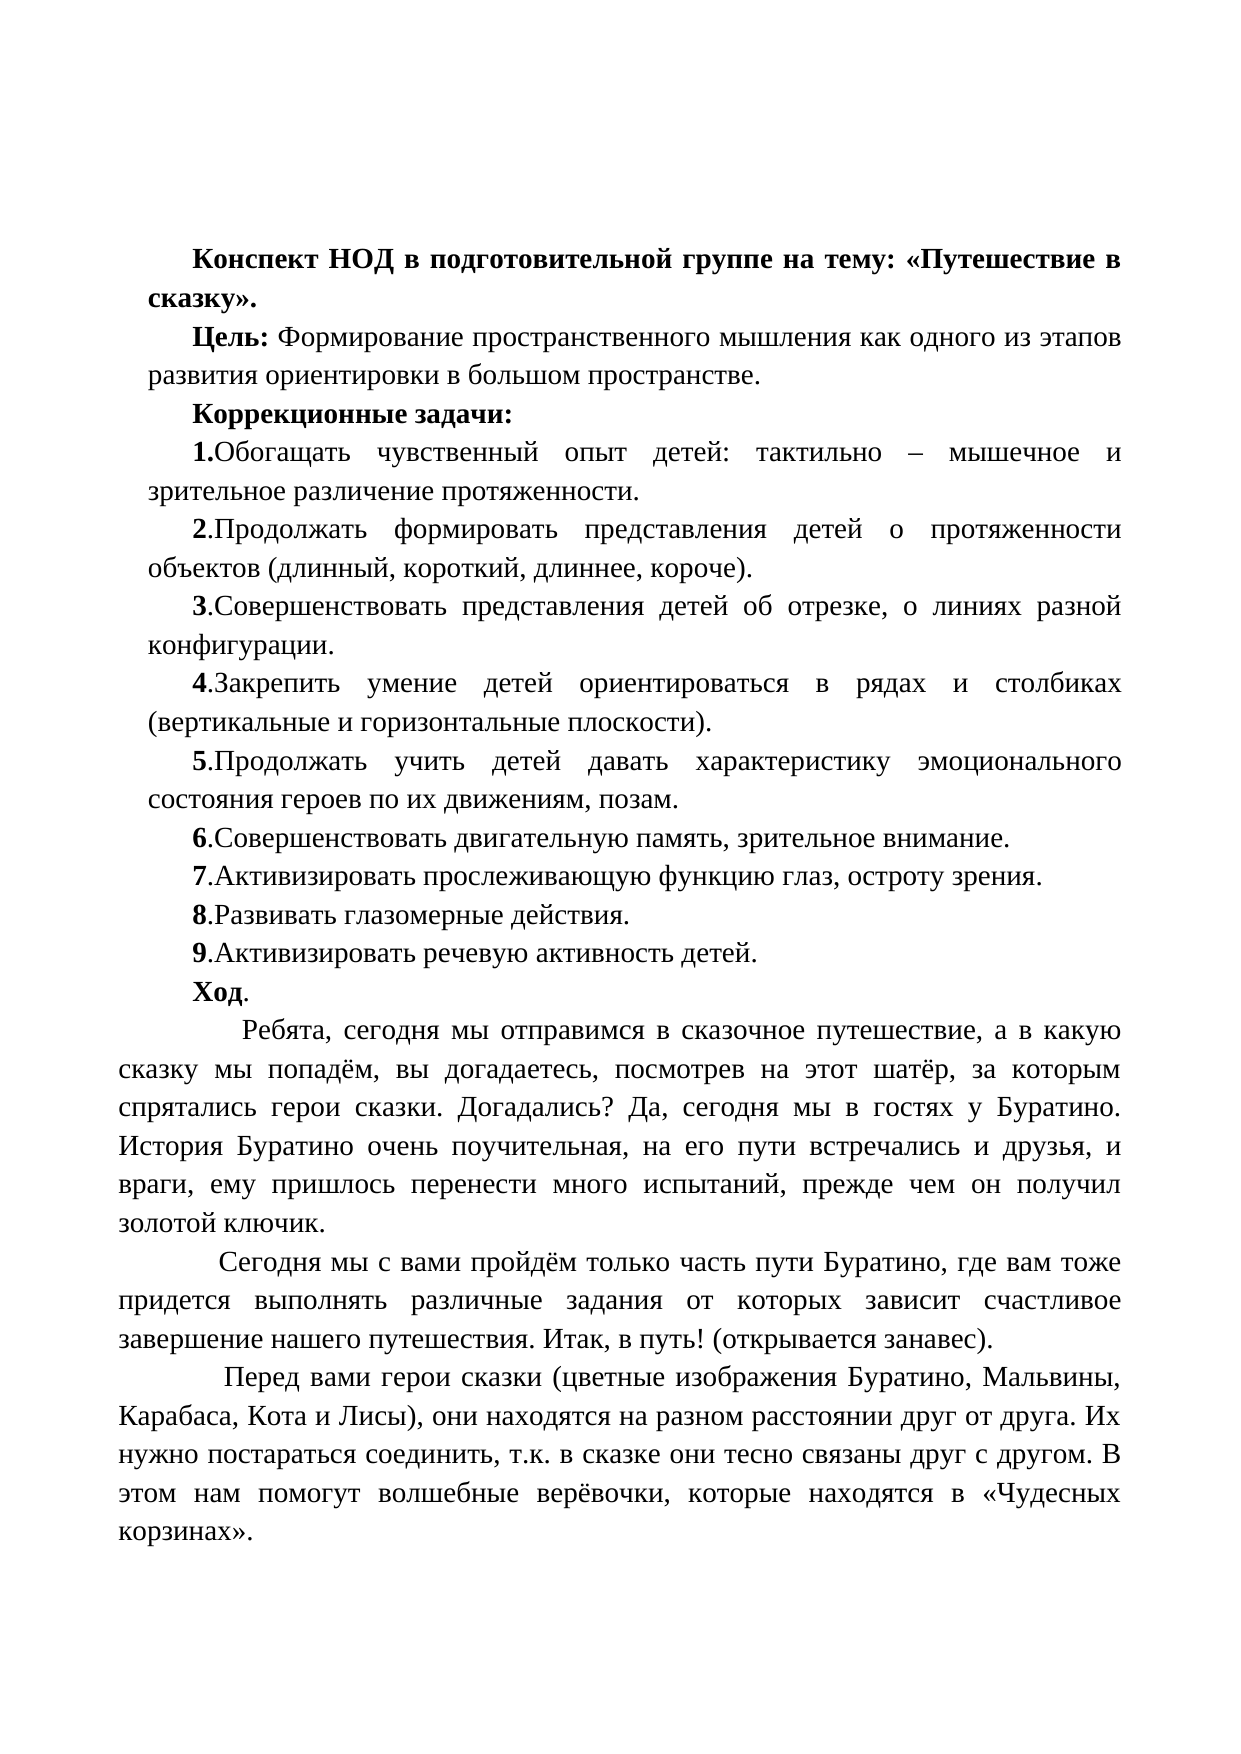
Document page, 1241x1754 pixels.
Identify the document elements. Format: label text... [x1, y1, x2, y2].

list 5.Продолжать учить детей давать характеристику эмоционального состояния героев по их движениям, позам. [148, 743, 1122, 815]
list 6.Совершенствовать двигательную память, зрительное внимание. [148, 820, 1122, 853]
text Ребята, сегодня мы отправимся в сказочное путешествие, а в какую сказку мы попадём, вы догадаетесь, посмотрев на этот шатёр, за которым спрятались герои сказки. Догадались? Да, сегодня мы в гостях у Буратино. История Буратино очень поучительная, на его пути встречались и друзья, и враги, ему пришлось перенести много испытаний, прежде чем он получил золотой ключик. [118, 1012, 1122, 1239]
list Ход. [148, 974, 1122, 1007]
list 8.Развивать глазомерные действия. [148, 897, 1122, 930]
list 2.Продолжать формировать представления детей о протяженности объектов (длинный, короткий, длиннее, короче). [148, 511, 1122, 583]
list 1.Обогащать чувственный опыт детей: тактильно – мышечное и зрительное различение протяженности. [148, 434, 1122, 506]
text Сегодня мы с вами пройдём только часть пути Буратино, где вам тоже придется выполнять различные задания от которых зависит счастливое завершение нашего путешествия. Итак, в путь! (открывается занавес). [118, 1244, 1122, 1354]
list Цель: Формирование пространственного мышления как одного из этапов развития ориентировки в большом пространстве. [148, 319, 1122, 391]
list 7.Активизировать прослеживающую функцию глаз, остроту зрения. [148, 858, 1122, 892]
text Перед вами герои сказки (цветные изображения Буратино, Мальвины, Карабаса, Кота и Лисы), они находятся на разном расстоянии друг от друга. Их нужно постараться соединить, т.к. в сказке они тесно связаны друг с другом. В этом нам помогут волшебные верёвочки, которые находятся в «Чудесных корзинах». [118, 1359, 1122, 1547]
list Коррекционные задачи: [148, 396, 1122, 429]
list 4.Закрепить умение детей ориентироваться в рядах и столбиках (вертикальные и горизонтальные плоскости). [148, 666, 1122, 738]
list Конспект НОД в подготовительной группе на тему: «Путешествие в сказку». [148, 242, 1122, 314]
list 9.Активизировать речевую активность детей. [148, 935, 1122, 969]
list 3.Совершенствовать представления детей об отрезке, о линиях разной конфигурации. [148, 588, 1122, 661]
